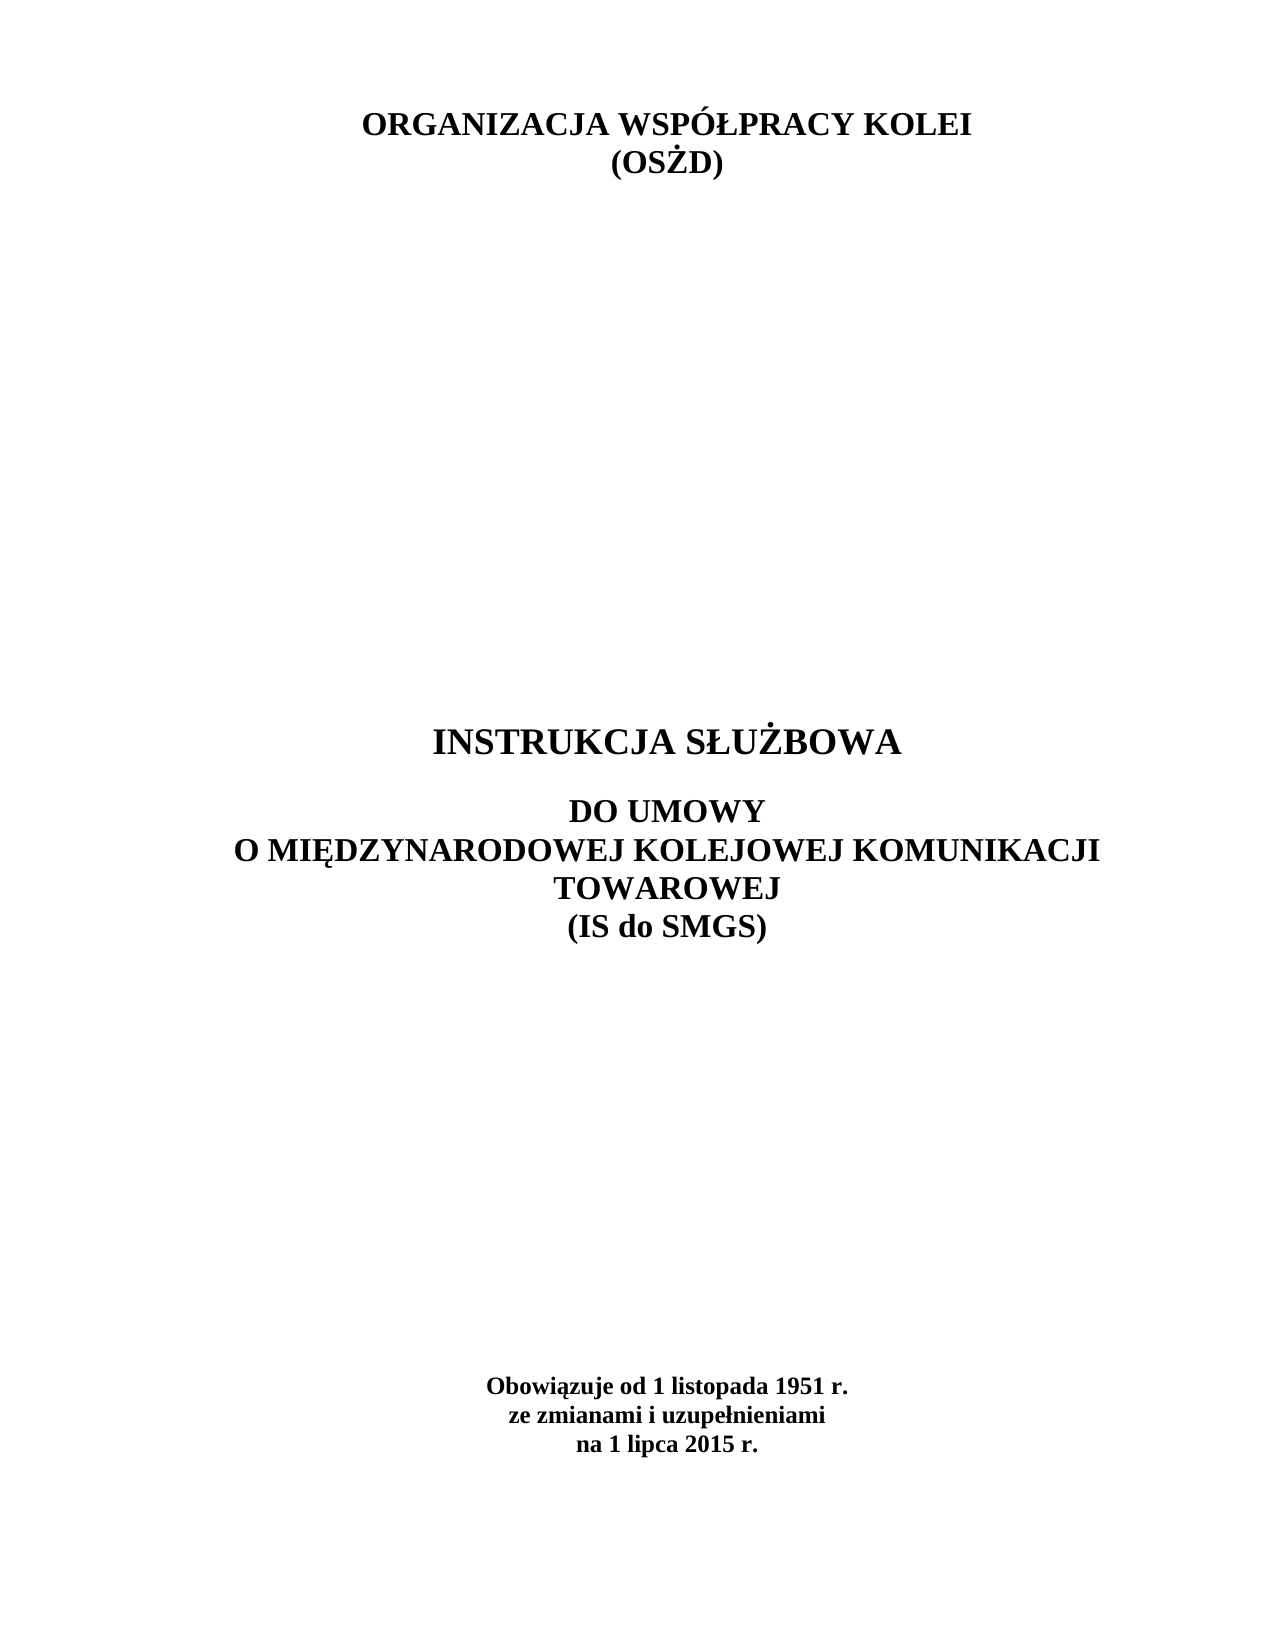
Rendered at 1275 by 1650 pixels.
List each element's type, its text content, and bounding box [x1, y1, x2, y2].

text ze zmianami i uzupełnieniami [177, 1400, 1157, 1429]
text (OSŻD) [177, 142, 1157, 180]
text (IS do SMGS) [177, 907, 1157, 945]
text Obowiązuje od 1 listopada 1951 r. [177, 1371, 1157, 1400]
text DO UMOWY [177, 792, 1157, 830]
text INSTRUKCJA SŁUŻBOWA [177, 720, 1157, 763]
text na 1 lipca 2015 r. [177, 1429, 1157, 1458]
text O MIĘDZYNARODOWEJ KOLEJOWEJ KOMUNIKACJI TOWAROWEJ [177, 830, 1157, 907]
text ORGANIZACJA WSPÓŁPRACY KOLEI [177, 104, 1157, 142]
